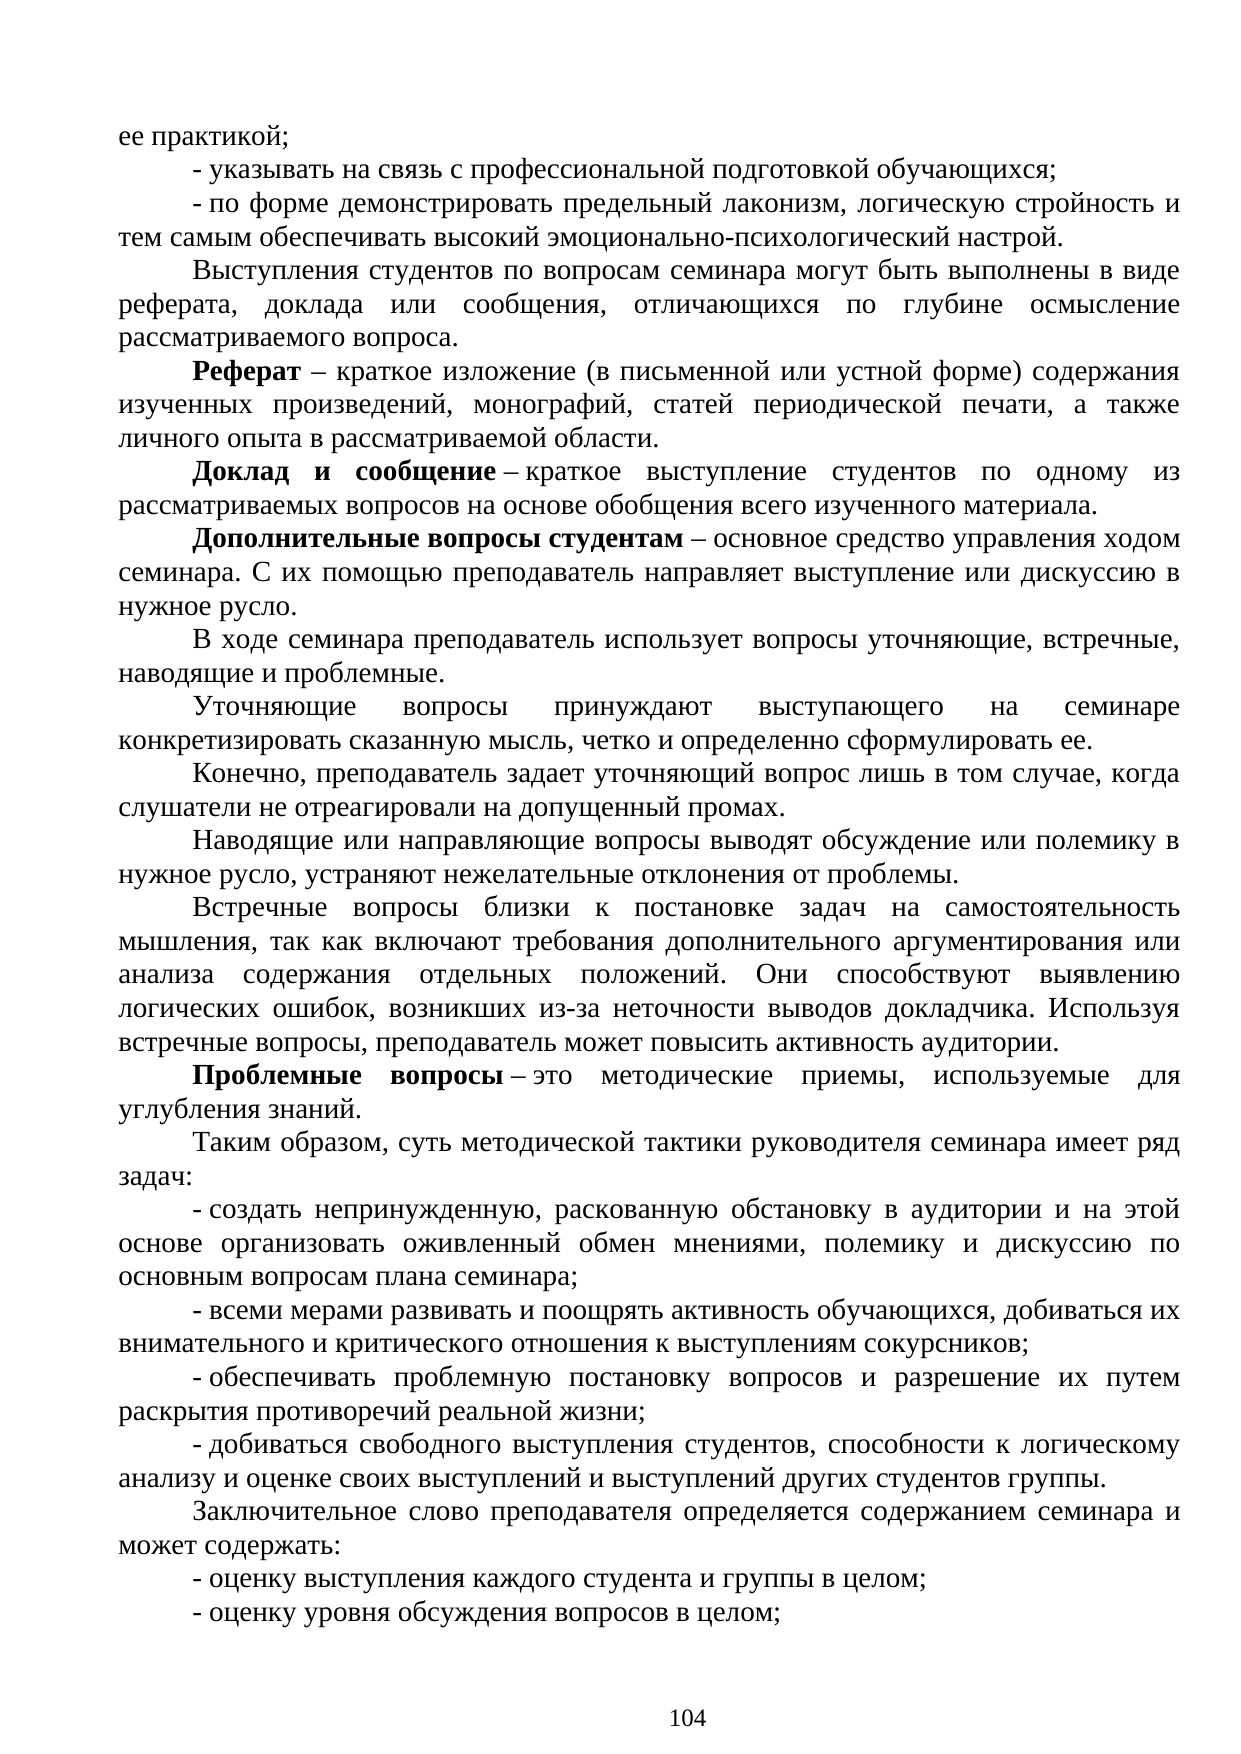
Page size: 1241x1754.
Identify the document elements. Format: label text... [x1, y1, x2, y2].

text - указывать на связь с профессиональной подготовкой обучающихся; [118, 152, 1181, 185]
text - оценку уровня обсуждения вопросов в целом; [118, 1594, 1181, 1627]
text Реферат – краткое изложение (в письменной или устной форме) содержания изученных произведений, монографий, статей периодической печати, а также личного опыта в рассматриваемой области. [118, 353, 1181, 453]
text Проблемные вопросы – это методические приемы, используемые для углубления знаний. [118, 1057, 1181, 1124]
text Заключительное слово преподавателя определяется содержанием семинара и может содержать: [118, 1493, 1181, 1560]
text - оценку выступления каждого студента и группы в целом; [118, 1560, 1181, 1594]
text В ходе семинара преподаватель использует вопросы уточняющие, встречные, наводящие и проблемные. [118, 621, 1181, 688]
text Таким образом, суть методической тактики руководителя семинара имеет ряд задач: [118, 1124, 1181, 1191]
text Доклад и сообщение – краткое выступление студентов по одному из рассматриваемых вопросов на основе обобщения всего изученного материала. [118, 453, 1181, 521]
text - добиваться свободного выступления студентов, способности к логическому анализу и оценке своих выступлений и выступлений других студентов группы. [118, 1426, 1181, 1493]
text Встречные вопросы близки к постановке задач на самостоятельность мышления, так как включают требования дополнительного аргументирования или анализа содержания отдельных положений. Они способствуют выявлению логических ошибок, возникших из-за неточности выводов докладчика. Используя встречные вопросы, преподаватель может повысить активность аудитории. [118, 889, 1181, 1057]
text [118, 118, 1181, 152]
text Конечно, преподаватель задает уточняющий вопрос лишь в том случае, когда слушатели не отреагировали на допущенный промах. [118, 755, 1181, 822]
text - всеми мерами развивать и поощрять активность обучающихся, добиваться их внимательного и критического отношения к выступлениям сокурсников; [118, 1292, 1181, 1359]
text - создать непринужденную, раскованную обстановку в аудитории и на этой основе организовать оживленный обмен мнениями, полемику и дискуссию по основным вопросам плана семинара; [118, 1191, 1181, 1292]
text - по форме демонстрировать предельный лаконизм, логическую стройность и тем самым обеспечивать высокий эмоционально-психологический настрой. [118, 185, 1181, 252]
text Уточняющие вопросы принуждают выступающего на семинаре конкретизировать сказанную мысль, четко и определенно сформулировать ее. [118, 688, 1181, 755]
text - обеспечивать проблемную постановку вопросов и разрешение их путем раскрытия противоречий реальной жизни; [118, 1359, 1181, 1426]
text Выступления студентов по вопросам семинара могут быть выполнены в виде реферата, доклада или сообщения, отличающихся по глубине осмысление рассматриваемого вопроса. [118, 252, 1181, 353]
text Наводящие или направляющие вопросы выводят обсуждение или полемику в нужное русло, устраняют нежелательные отклонения от проблемы. [118, 822, 1181, 889]
text Дополнительные вопросы студентам – основное средство управления ходом семинара. С их помощью преподаватель направляет выступление или дискуссию в нужное русло. [118, 521, 1181, 621]
